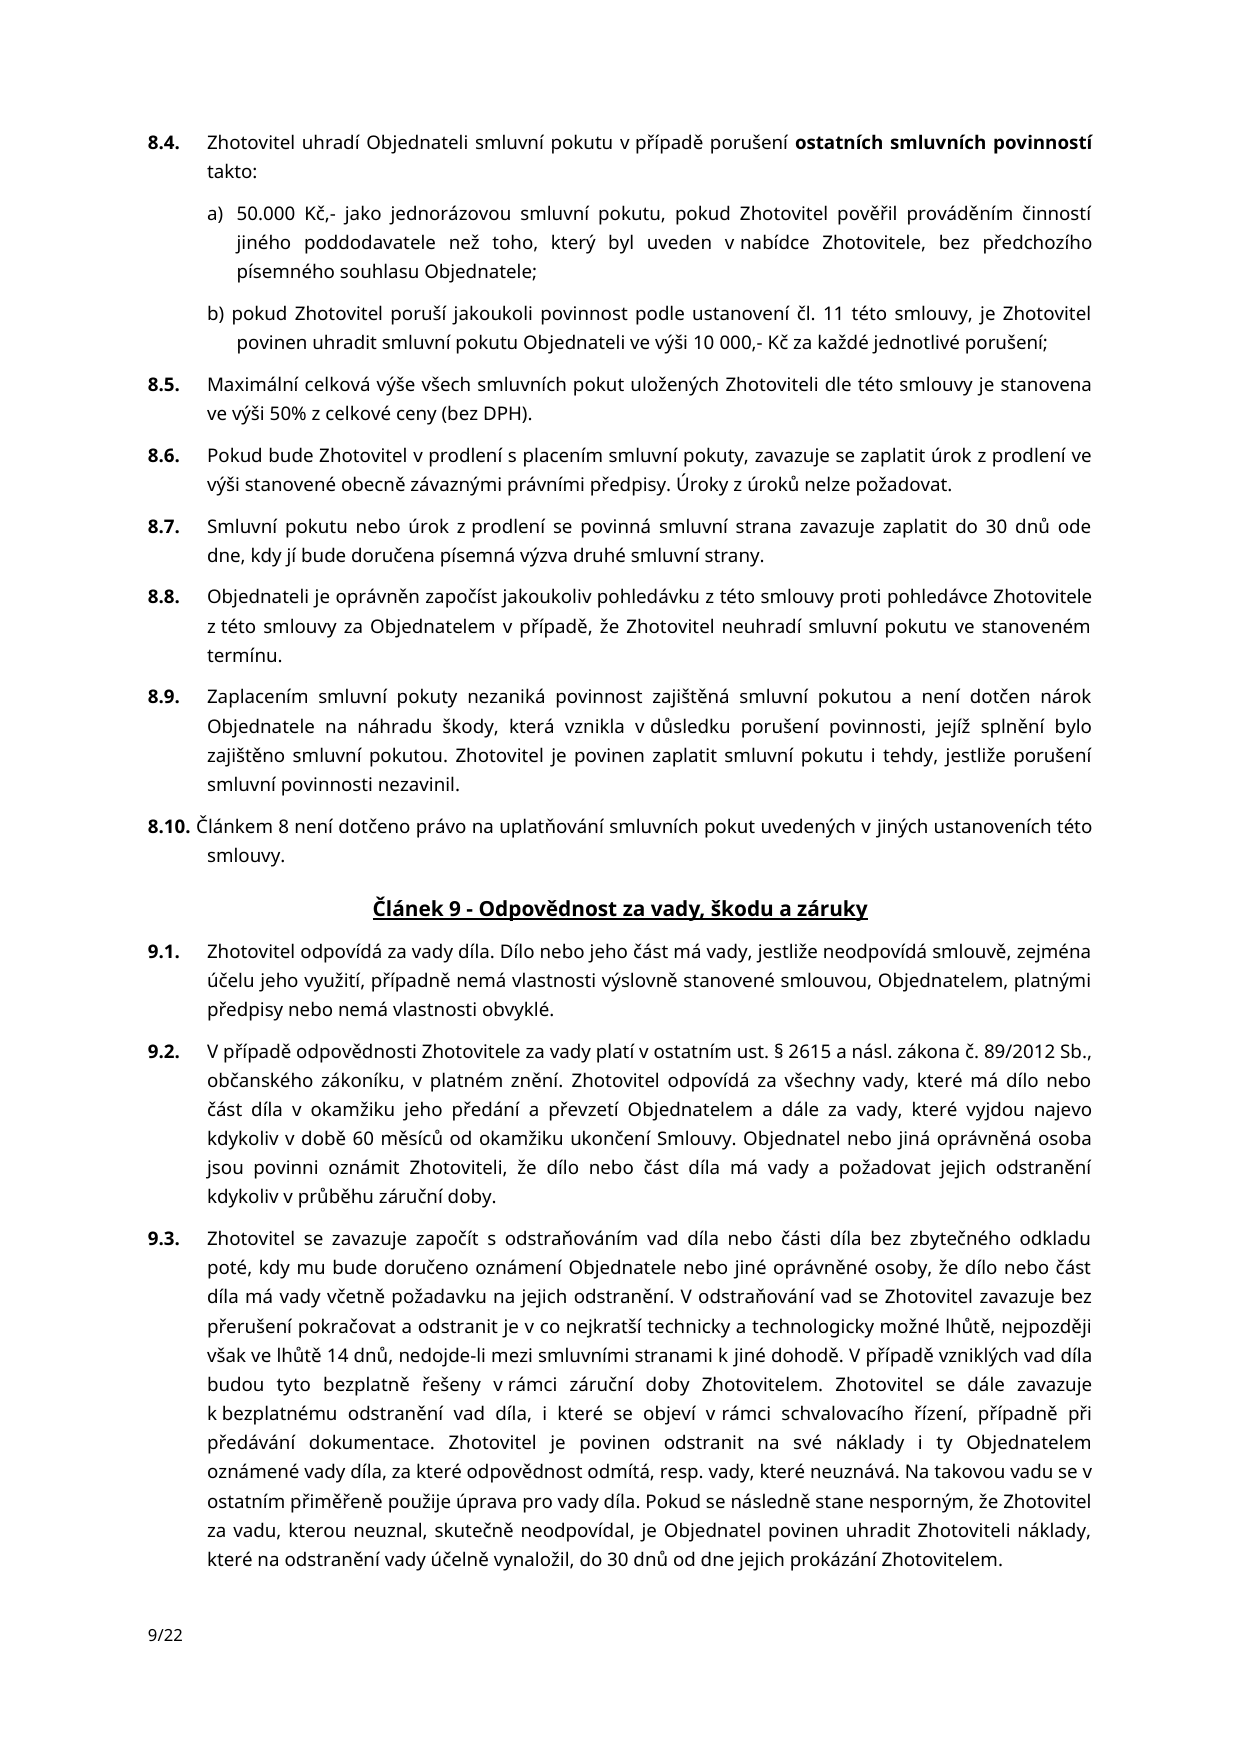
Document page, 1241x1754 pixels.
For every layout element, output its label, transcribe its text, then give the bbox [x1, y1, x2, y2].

text 8.6. Pokud bude Zhotovitel v prodlení s placením smluvní pokuty, zavazuje se zaplatit úrok z prodlení ve výši stanovené obecně závaznými právními předpisy. Úroky z úroků nelze požadovat. [148, 439, 1092, 497]
text 8.8. Objednateli je oprávněn započíst jakoukoliv pohledávku z této smlouvy proti pohledávce Zhotovitele z této smlouvy za Objednatelem v případě, že Zhotovitel neuhradí smluvní pokutu ve stanoveném termínu. [148, 581, 1092, 668]
text 8.5. Maximální celková výše všech smluvních pokut uložených Zhotoviteli dle této smlouvy je stanovena ve výši 50% z celkové ceny (bez DPH). [148, 368, 1092, 426]
text 8.9. Zaplacením smluvní pokuty nezaniká povinnost zajištěná smluvní pokutou a není dotčen nárok Objednatele na náhradu škody, která vznikla v důsledku porušení povinnosti, jejíž splnění bylo zajištěno smluvní pokutou. Zhotovitel je povinen zaplatit smluvní pokutu i tehdy, jestliže porušení smluvní povinnosti nezavinil. [148, 681, 1092, 797]
text 8.7. Smluvní pokutu nebo úrok z prodlení se povinná smluvní strana zavazuje zaplatit do 30 dnů ode dne, kdy jí bude doručena písemná výzva druhé smluvní strany. [148, 510, 1092, 568]
subtitle 8.4. Zhotovitel uhradí Objednateli smluvní pokutu v případě porušení ostatních smluvních povinností takto: [148, 126, 1092, 185]
subtitle 9.1. Zhotovitel odpovídá za vady díla. Dílo nebo jeho část má vady, jestliže neodpovídá smlouvě, zejména účelu jeho využití, případně nemá vlastnosti výslovně stanovené smlouvou, Objednatelem, platnými předpisy nebo nemá vlastnosti obvyklé. [148, 935, 1092, 1022]
text 9.3. Zhotovitel se zavazuje započít s odstraňováním vad díla nebo části díla bez zbytečného odkladu poté, kdy mu bude doručeno oznámení Objednatele nebo jiné oprávněné osoby, že dílo nebo část díla má vady včetně požadavku na jejich odstranění. V odstraňování vad se Zhotovitel zavazuje bez přerušení pokračovat a odstranit je v co nejkratší technicky a technologicky možné lhůtě, nejpozději však ve lhůtě 14 dnů, nedojde-li mezi smluvními stranami k jiné dohodě. V případě vzniklých vad díla budou tyto bezplatně řešeny v rámci záruční doby Zhotovitelem. Zhotovitel se dále zavazuje k bezplatnému odstranění vad díla, i které se objeví v rámci schvalovacího řízení, případně při předávání dokumentace. Zhotovitel je povinen odstranit na své náklady i ty Objednatelem oznámené vady díla, za které odpovědnost odmítá, resp. vady, které neuznává. Na takovou vadu se v ostatním přiměřeně použije úprava pro vady díla. Pokud se následně stane nesporným, že Zhotovitel za vadu, kterou neuznal, skutečně neodpovídal, je Objednatel povinen uhradit Zhotoviteli náklady, které na odstranění vady účelně vynaložil, do 30 dnů od dne jejich prokázání Zhotovitelem. [148, 1222, 1092, 1572]
text 8.10. Článkem 8 není dotčeno právo na uplatňování smluvních pokut uvedených v jiných ustanoveních této smlouvy. [148, 810, 1092, 868]
subtitle Článek 9 - Odpovědnost za vady, škodu a záruky [148, 893, 1092, 922]
text a) 50.000 Kč,- jako jednorázovou smluvní pokutu, pokud Zhotovitel pověřil prováděním činností jiného poddodavatele než toho, který byl uveden v nabídce Zhotovitele, bez předchozího písemného souhlasu Objednatele; [207, 197, 1092, 285]
subtitle 9.2. V případě odpovědnosti Zhotovitele za vady platí v ostatním ust. § 2615 a násl. zákona č. 89/2012 Sb., občanského zákoníku, v platném znění. Zhotovitel odpovídá za všechny vady, které má dílo nebo část díla v okamžiku jeho předání a převzetí Objednatelem a dále za vady, které vyjdou najevo kdykoliv v době 60 měsíců od okamžiku ukončení Smlouvy. Objednatel nebo jiná oprávněná osoba jsou povinni oznámit Zhotoviteli, že dílo nebo část díla má vady a požadovat jejich odstranění kdykoliv v průběhu záruční doby. [148, 1035, 1092, 1210]
text b) pokud Zhotovitel poruší jakoukoli povinnost podle ustanovení čl. 11 této smlouvy, je Zhotovitel povinen uhradit smluvní pokutu Objednateli ve výši 10 000,- Kč za každé jednotlivé porušení; [207, 297, 1092, 356]
